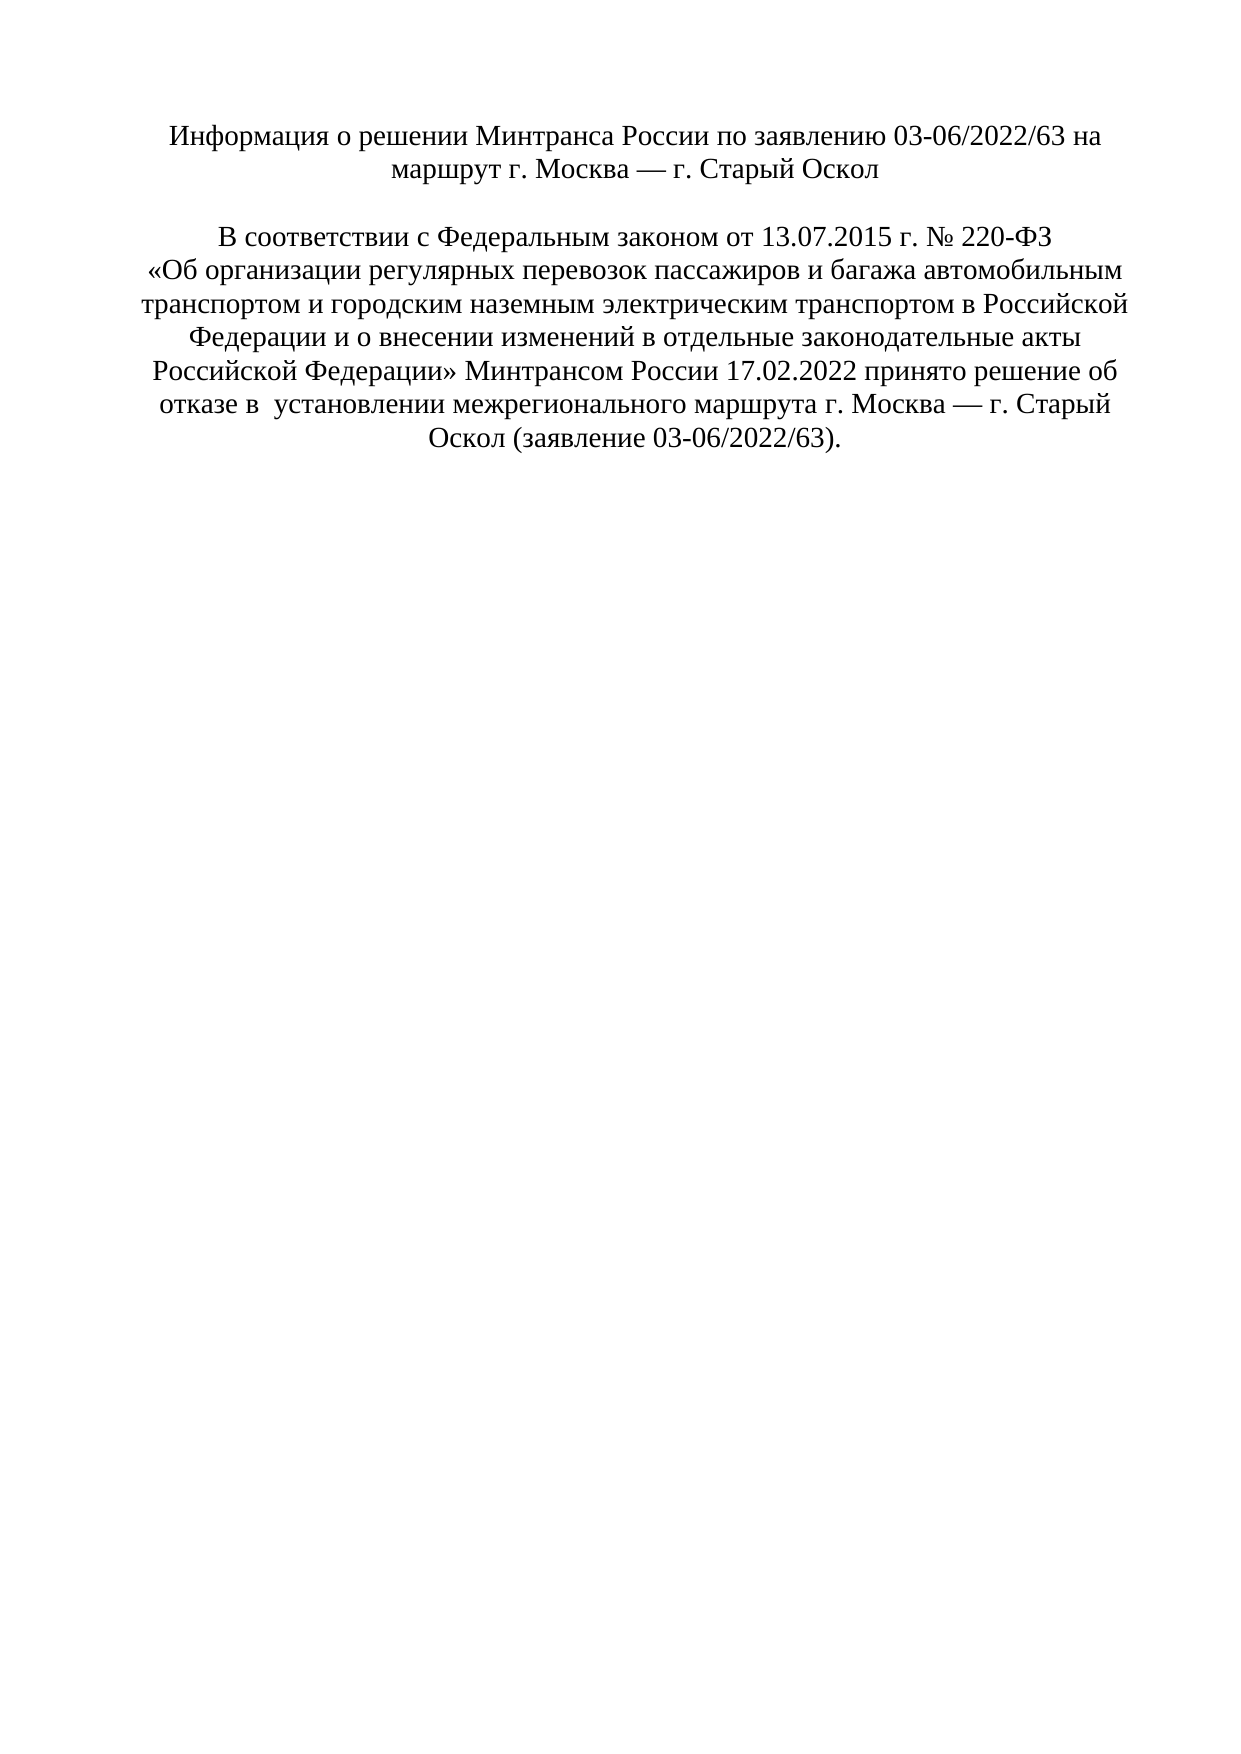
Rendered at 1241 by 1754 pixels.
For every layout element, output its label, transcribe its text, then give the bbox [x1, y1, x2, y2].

text Информация о решении Минтранса России по заявлению 03-06/2022/63 на маршрут г. Москва — г. Старый Оскол [118, 118, 1152, 185]
text В соответствии с Федеральным законом от 13.07.2015 г. № 220-ФЗ «Об организации регулярных перевозок пассажиров и багажа автомобильным транспортом и городским наземным электрическим транспортом в Российской Федерации и о внесении изменений в отдельные законодательные акты Российской Федерации» Минтрансом России 17.02.2022 принято решение об отказе в установлении межрегионального маршрута г. Москва — г. Старый Оскол (заявление 03-06/2022/63). [118, 219, 1152, 453]
